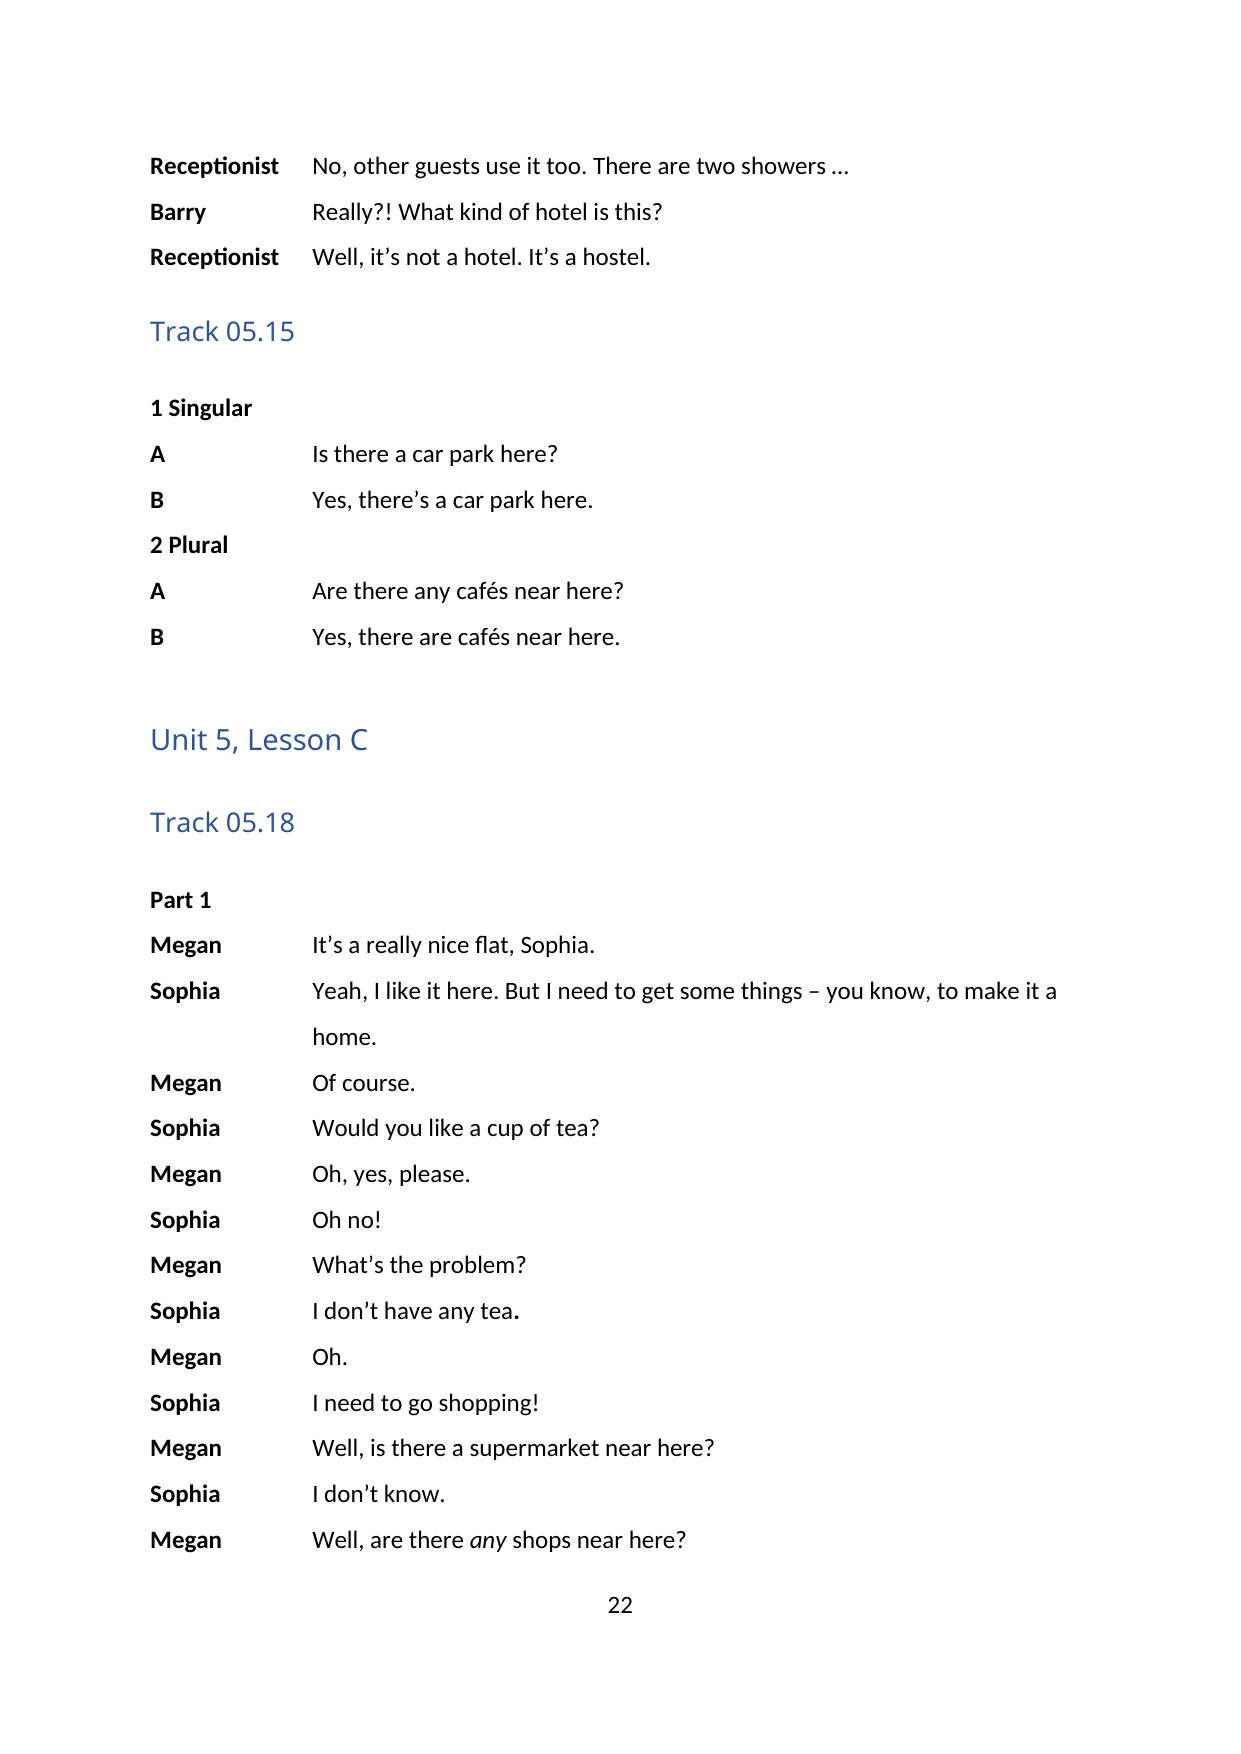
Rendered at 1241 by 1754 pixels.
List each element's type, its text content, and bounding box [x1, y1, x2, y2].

text Megan Oh, yes, please. [150, 1158, 1090, 1189]
text Sophia Yeah, I like it here. But I need to get some things – you know, to make it a home. [150, 975, 1090, 1051]
text Sophia I need to go shopping! [150, 1387, 1090, 1417]
text Barry Really?! What kind of hotel is this? [150, 196, 1090, 226]
text B Yes, there’s a car park here. [150, 484, 1090, 514]
text Sophia I don’t have any tea. [150, 1295, 1090, 1326]
text 1 Singular [150, 392, 1090, 423]
text A Are there any cafés near here? [150, 575, 1090, 606]
text 2 Plural [150, 530, 1090, 560]
text Megan Oh. [150, 1341, 1090, 1372]
text Sophia Would you like a cup of tea? [150, 1112, 1090, 1143]
text Receptionist No, other guests use it too. There are two showers … [150, 150, 1090, 181]
text Megan What’s the problem? [150, 1249, 1090, 1280]
text Part 1 [150, 884, 1090, 914]
text Sophia Oh no! [150, 1204, 1090, 1234]
text B Yes, there are cafés near here. [150, 621, 1090, 652]
text Megan Of course. [150, 1067, 1090, 1097]
text A Is there a car park here? [150, 438, 1090, 469]
text Megan It’s a really nice flat, Sophia. [150, 929, 1090, 960]
subtitle Unit 5, Lesson C [150, 719, 1090, 759]
text Receptionist Well, it’s not a hotel. It’s a hostel. [150, 241, 1090, 272]
text Sophia I don’t know. [150, 1478, 1090, 1509]
subtitle Track 05.18 [150, 803, 1090, 840]
text Megan Well, is there a supermarket near here? [150, 1432, 1090, 1463]
text Megan Well, are there any shops near here? [150, 1524, 1090, 1554]
subtitle Track 05.15 [150, 312, 1090, 349]
